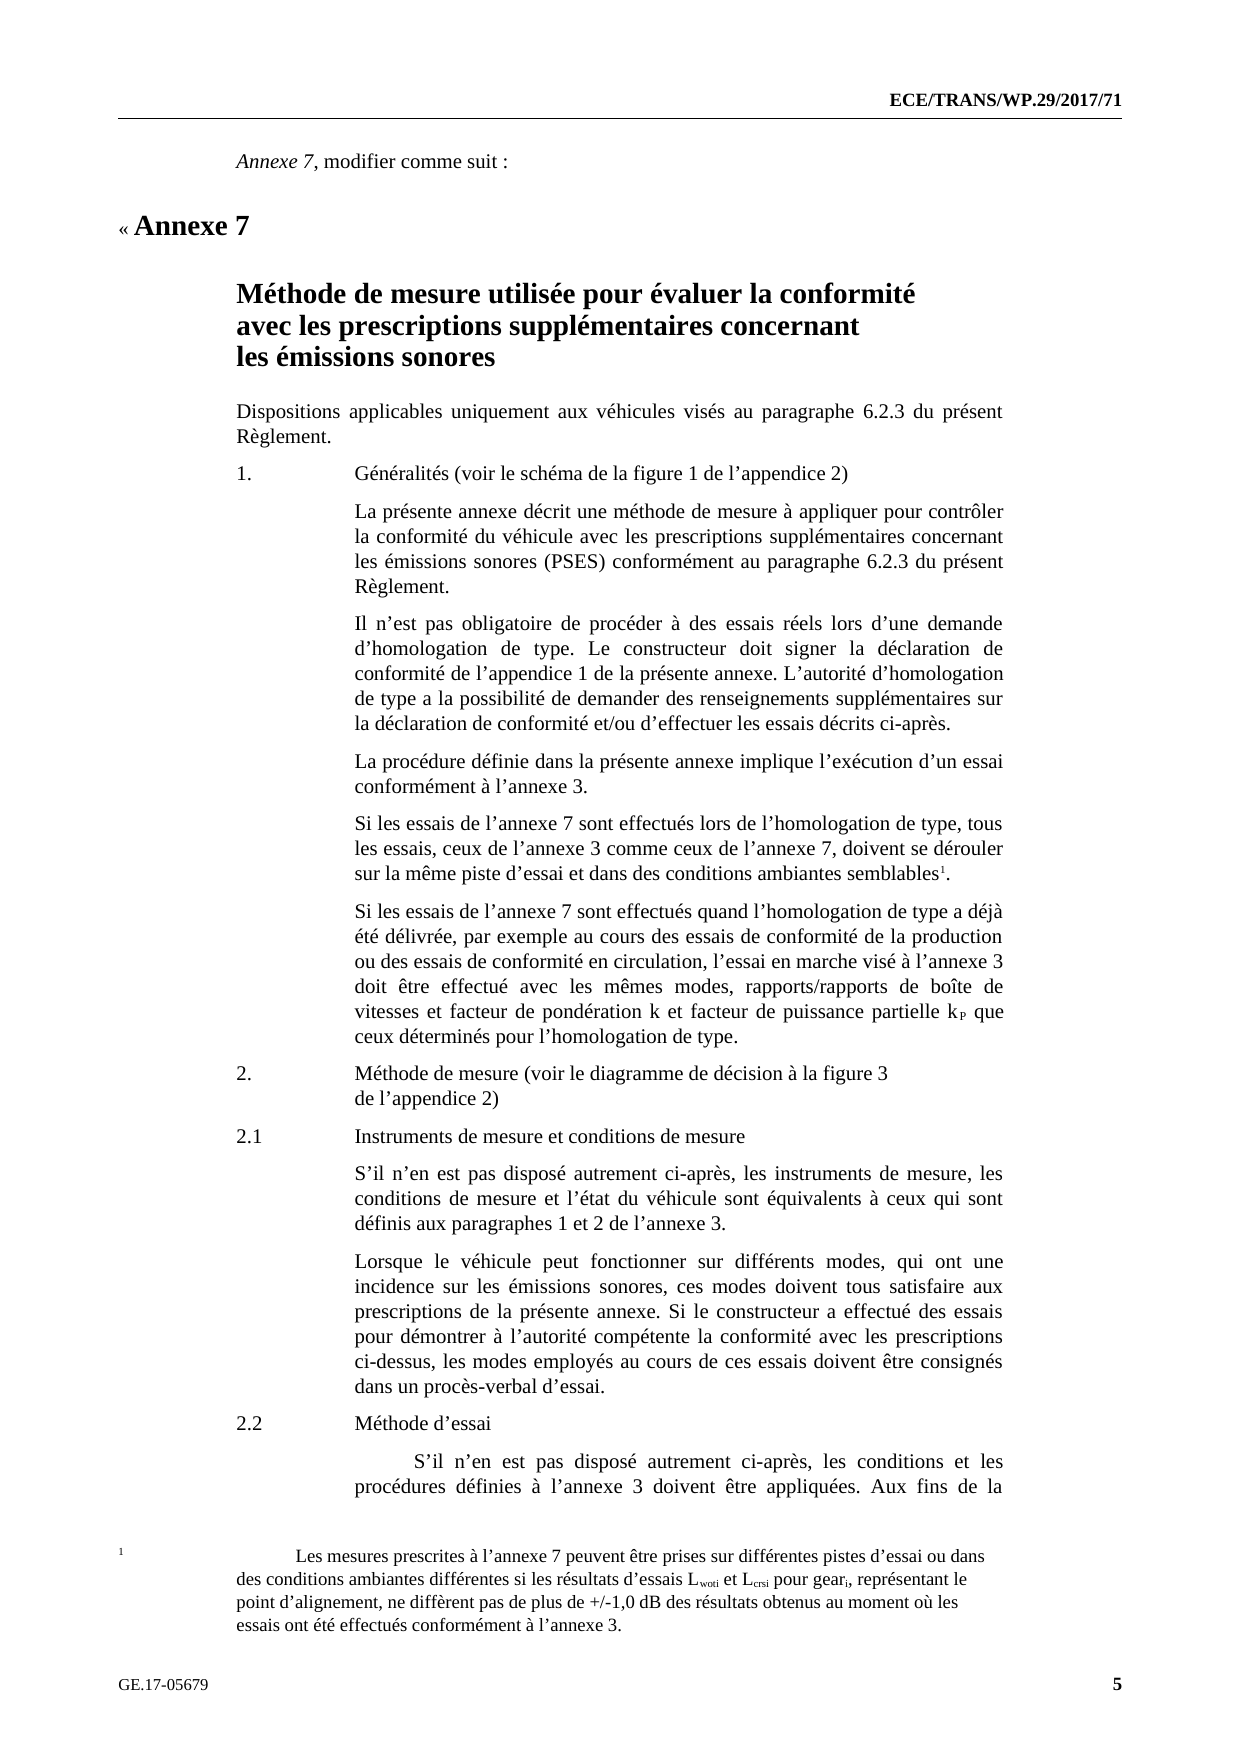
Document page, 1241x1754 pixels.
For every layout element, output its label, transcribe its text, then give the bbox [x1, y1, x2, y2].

text S’il n’en est pas disposé autrement ci-après, les instruments de mesure, les conditions de mesure et l’état du véhicule sont équivalents à ceux qui sont définis aux paragraphes 1 et 2 de l’annexe 3. [354, 1160, 1004, 1235]
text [354, 1448, 1004, 1498]
text Lorsque le véhicule peut fonctionner sur différents modes, qui ont une incidence sur les émissions sonores, ces modes doivent tous satisfaire aux prescriptions de la présente annexe. Si le constructeur a effectué des essais pour démontrer à l’autorité compétente la conformité avec les prescriptions ci-dessus, les modes employés au cours de ces essais doivent être consignés dans un procès-verbal d’essai. [354, 1248, 1004, 1398]
text Dispositions applicables uniquement aux véhicules visés au paragraphe 6.2.3 du présent Règlement. [236, 398, 1004, 448]
text Méthode de mesure utilisée pour évaluer la conformité avec les prescriptions supplémentaires concernant les émissions sonores [118, 279, 1004, 373]
text 2.2 Méthode d’essai [236, 1410, 1004, 1435]
text Il n’est pas obligatoire de procéder à des essais réels lors d’une demande d’homologation de type. Le constructeur doit signer la déclaration de conformité de l’appendice 1 de la présente annexe. L’autorité d’homologation de type a la possibilité de demander des renseignements supplémentaires sur la déclaration de conformité et/ou d’effectuer les essais décrits ci-après. [354, 610, 1004, 735]
text 2. Méthode de mesure (voir le diagramme de décision à la figure 3 de l’appendice 2) [236, 1060, 1004, 1110]
text « Annexe 7 [118, 210, 1004, 241]
text Si les essais de l’annexe 7 sont effectués quand l’homologation de type a déjà été délivrée, par exemple au cours des essais de conformité de la production ou des essais de conformité en circulation, l’essai en marche visé à l’annexe 3 doit être effectué avec les mêmes modes, rapports/rapports de boîte de vitesses et facteur de pondération k et facteur de puissance partielle kP que ceux déterminés pour l’homologation de type. [354, 898, 1004, 1048]
text 1. Généralités (voir le schéma de la figure 1 de l’appendice 2) [236, 460, 1004, 485]
text Annexe 7, modifier comme suit : [236, 148, 1004, 173]
text La présente annexe décrit une méthode de mesure à appliquer pour contrôler la conformité du véhicule avec les prescriptions supplémentaires concernant les émissions sonores (PSES) conformément au paragraphe 6.2.3 du présent Règlement. [354, 498, 1004, 598]
text Si les essais de l’annexe 7 sont effectués lors de l’homologation de type, tous les essais, ceux de l’annexe 3 comme ceux de l’annexe 7, doivent se dérouler sur la même piste d’essai et dans des conditions ambiantes semblables. [354, 810, 1004, 885]
text La procédure définie dans la présente annexe implique l’exécution d’un essai conformément à l’annexe 3. [354, 748, 1004, 798]
text 2.1 Instruments de mesure et conditions de mesure [236, 1123, 1004, 1148]
